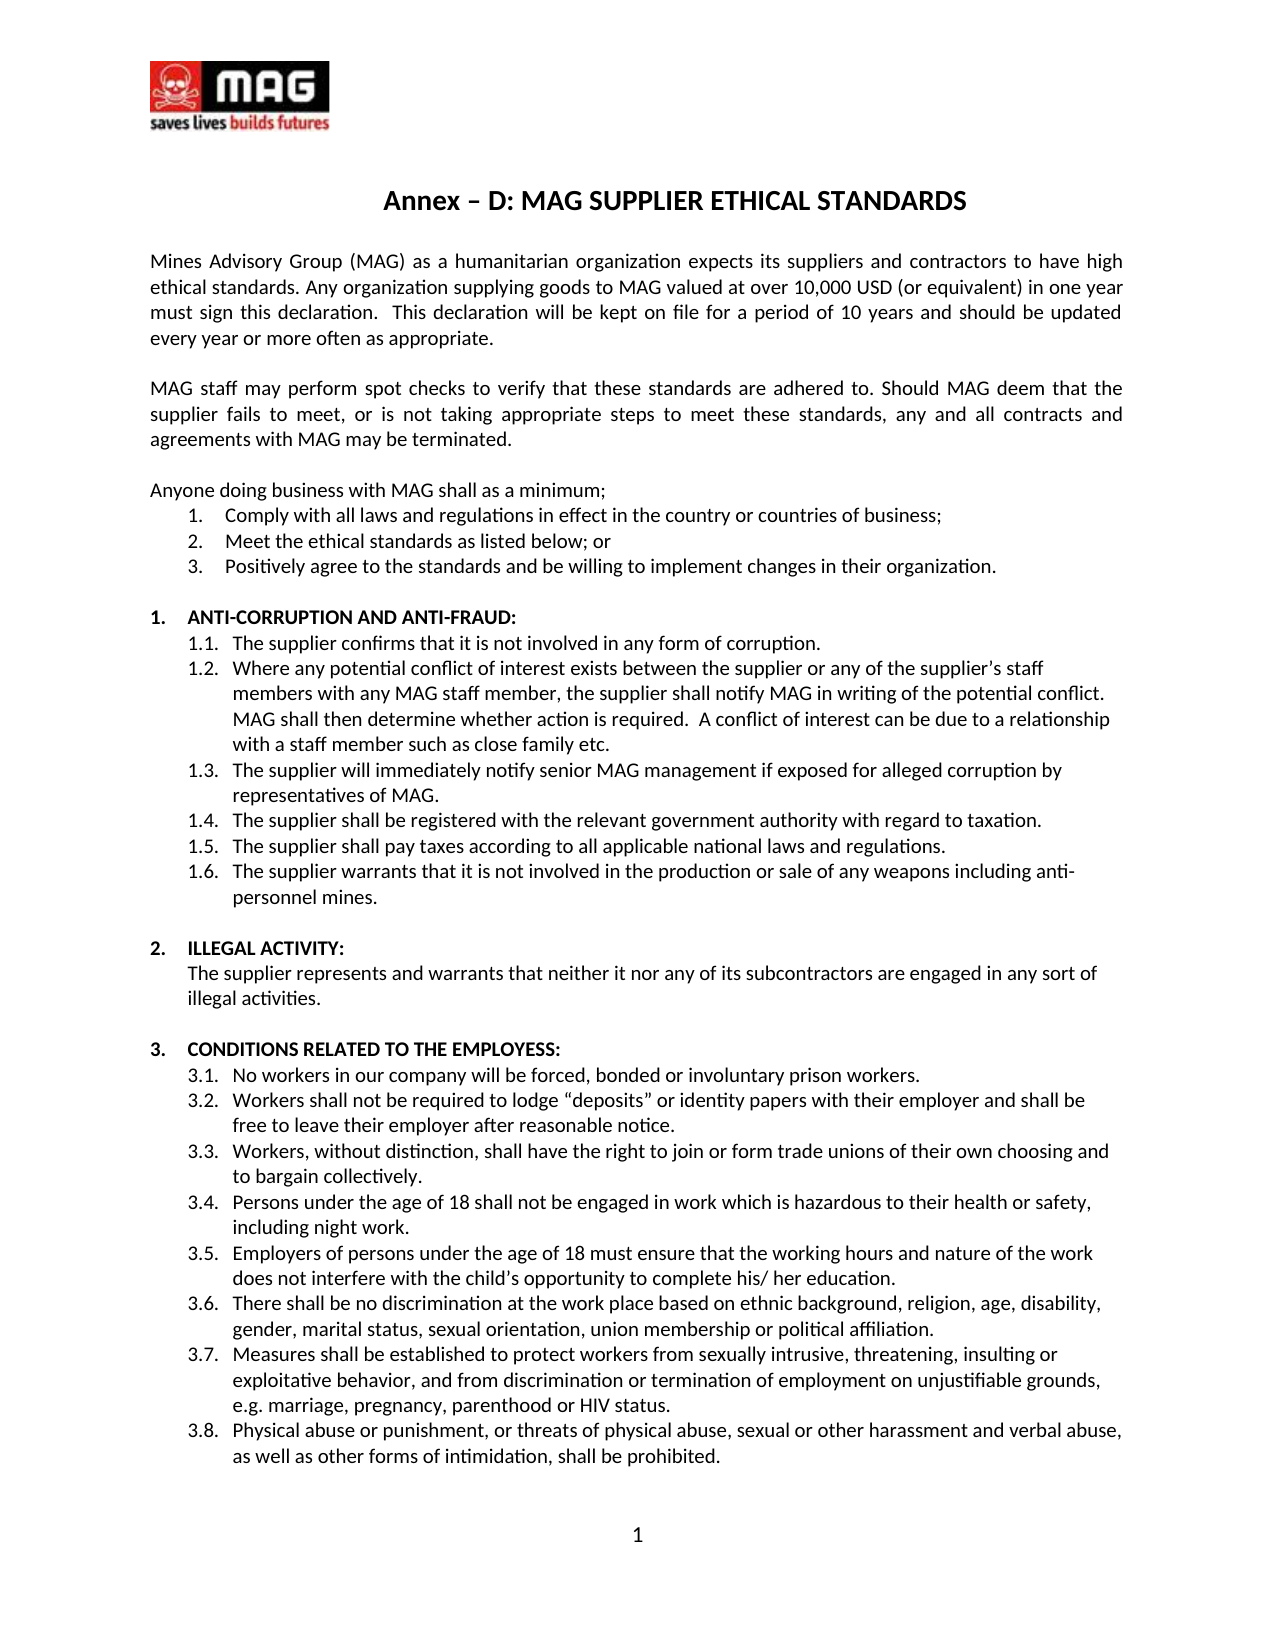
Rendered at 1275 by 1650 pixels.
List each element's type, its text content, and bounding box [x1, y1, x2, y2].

list Meet the ethical standards as listed below; or [187, 528, 1125, 553]
picture [150, 61, 330, 132]
text MAG staff may perform spot checks to verify that these standards are adhered to. Should MAG deem that the supplier fails to meet, or is not taking appropriate steps to meet these standards, any and all contracts and agreements with MAG may be terminated. [150, 376, 1125, 452]
list Physical abuse or punishment, or threats of physical abuse, sexual or other harassment and verbal abuse, as well as other forms of intimidation, shall be prohibited. [187, 1418, 1125, 1468]
list The supplier warrants that it is not involved in the production or sale of any weapons including anti-personnel mines. [187, 858, 1125, 909]
list Employers of persons under the age of 18 must ensure that the working hours and nature of the work does not interfere with the child’s opportunity to complete his/ her education. [187, 1240, 1125, 1291]
text Mines Advisory Group (MAG) as a humanitarian organization expects its suppliers and contractors to have high ethical standards. Any organization supplying goods to MAG valued at over 10,000 USD (or equivalent) in one year must sign this declaration. This declaration will be kept on file for a period of 10 years and should be updated every year or more often as appropriate. [150, 248, 1125, 350]
list Comply with all laws and regulations in effect in the country or countries of business; [187, 503, 1125, 528]
list ILLEGAL ACTIVITY: [150, 935, 1125, 960]
list The supplier will immediately notify senior MAG management if exposed for alleged corruption by representatives of MAG. [187, 757, 1125, 808]
text Anyone doing business with MAG shall as a minimum; [150, 477, 1125, 503]
list Where any potential conflict of interest exists between the supplier or any of the supplier’s staff members with any MAG staff member, the supplier shall notify MAG in writing of the potential conflict. MAG shall then determine whether action is required. A conflict of interest can be due to a relationship with a staff member such as close family etc. [187, 655, 1125, 757]
list Workers shall not be required to lodge “deposits” or identity papers with their employer and shall be free to leave their employer after reasonable notice. [187, 1087, 1125, 1138]
list The supplier confirms that it is not involved in any form of corruption. [187, 630, 1125, 655]
list There shall be no discrimination at the work place based on ethnic background, religion, age, disability, gender, marital status, sexual orientation, union membership or political affiliation. [187, 1291, 1125, 1341]
list ANTI-CORRUPTION AND ANTI-FRAUD: [150, 604, 1125, 630]
list Persons under the age of 18 shall not be engaged in work which is hazardous to their health or safety, including night work. [187, 1189, 1125, 1240]
list The supplier shall pay taxes according to all applicable national laws and regulations. [187, 833, 1125, 858]
list The supplier shall be registered with the relevant government authority with regard to taxation. [187, 808, 1125, 833]
list The supplier represents and warrants that neither it nor any of its subcontractors are engaged in any sort of illegal activities. [187, 960, 1125, 1011]
list Positively agree to the standards and be willing to implement changes in their organization. [187, 553, 1125, 579]
list Measures shall be established to protect workers from sexually intrusive, threatening, insulting or exploitative behavior, and from discrimination or termination of employment on unjustifiable grounds, e.g. marriage, pregnancy, parenthood or HIV status. [187, 1341, 1125, 1418]
list CONDITIONS RELATED TO THE EMPLOYESS: [150, 1036, 1125, 1062]
list Workers, without distinction, shall have the right to join or form trade unions of their own choosing and to bargain collectively. [187, 1138, 1125, 1189]
list No workers in our company will be forced, bonded or involuntary prison workers. [187, 1062, 1125, 1087]
text Annex – D: MAG SUPPLIER ETHICAL STANDARDS [225, 182, 1125, 218]
